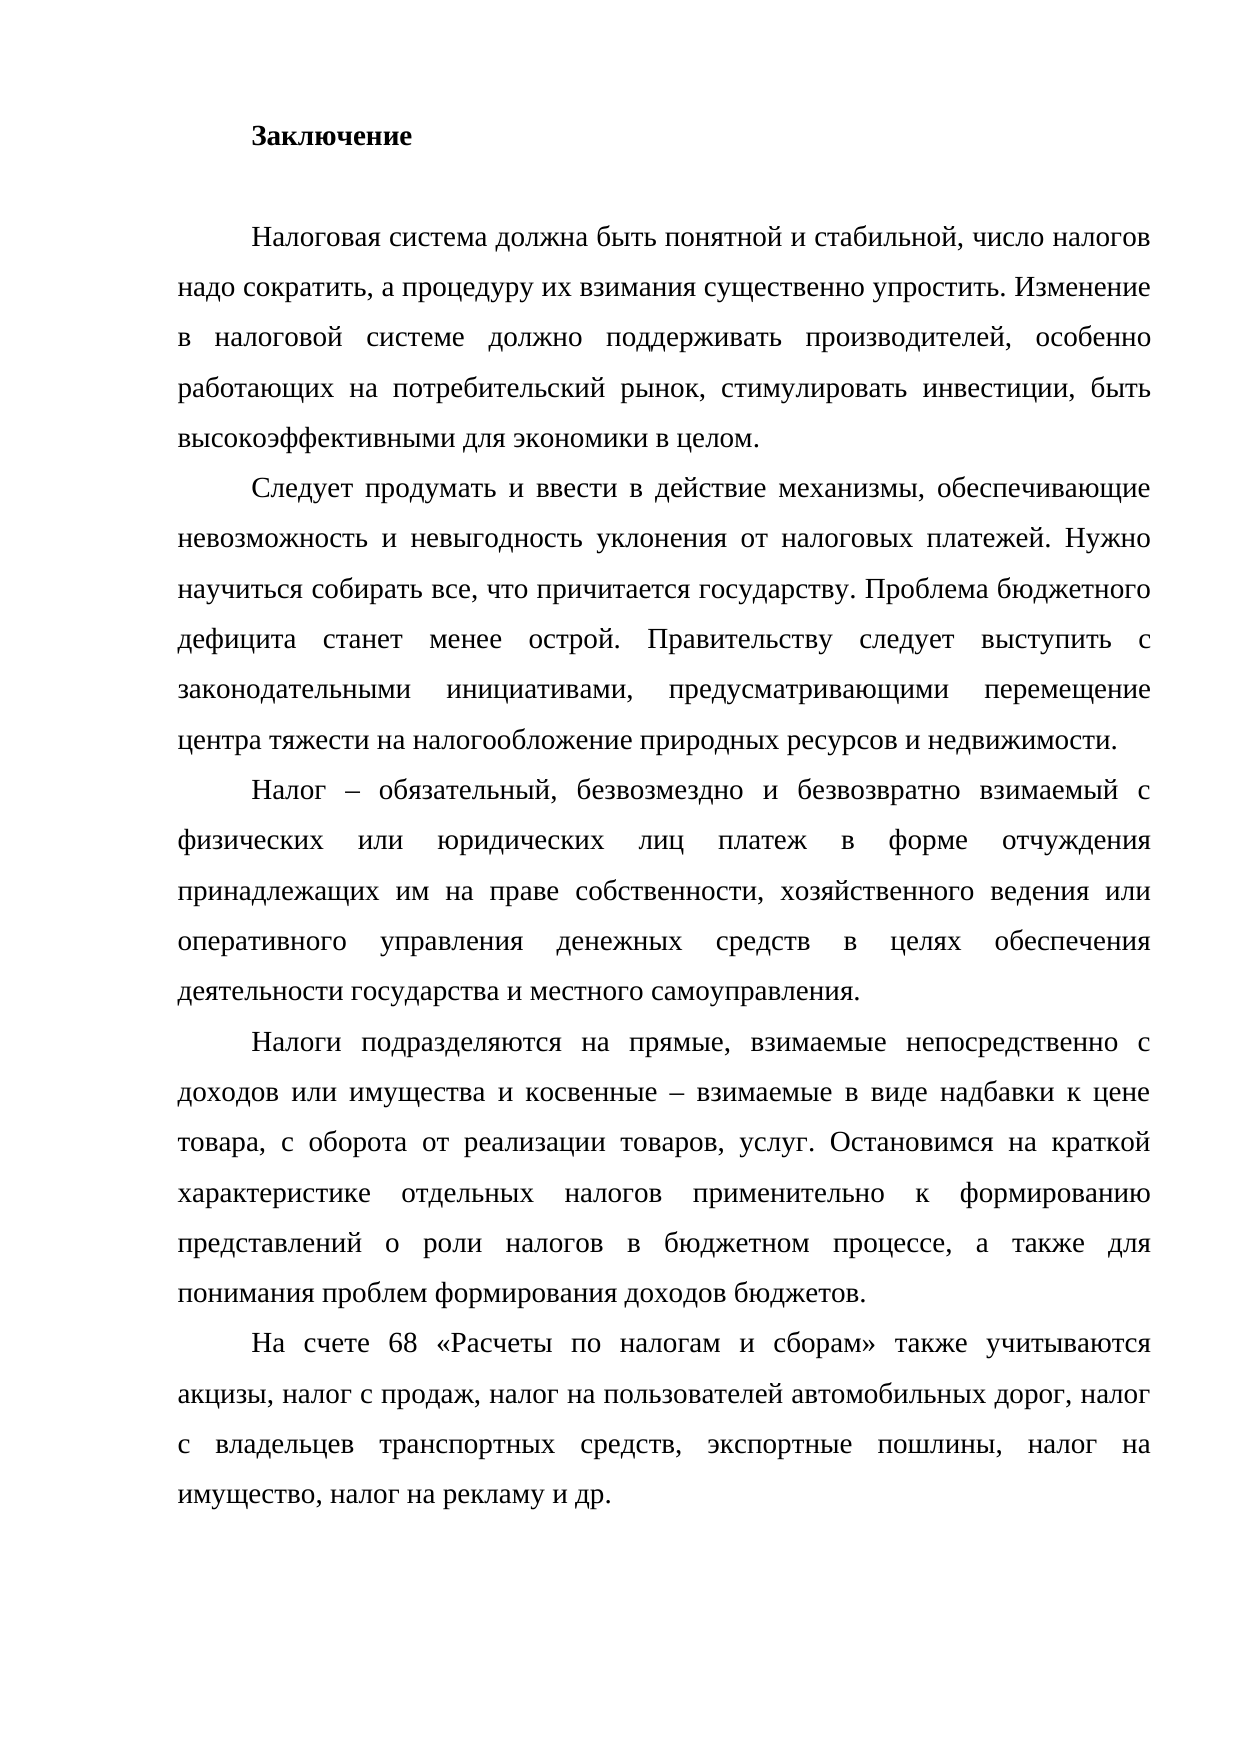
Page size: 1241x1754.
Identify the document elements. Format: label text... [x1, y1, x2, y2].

text Налоги подразделяются на прямые, взимаемые непосредственно с доходов или имущества и косвенные – взимаемые в виде надбавки к цене товара, с оборота от реализации товаров, услуг. Остановимся на краткой характеристике отдельных налогов применительно к формированию представлений о роли налогов в бюджетном процессе, а также для понимания проблем формирования доходов бюджетов. [177, 1024, 1152, 1309]
text На счете 68 «Расчеты по налогам и сборам» также учитываются акцизы, налог с продаж, налог на пользователей автомобильных дорог, налог с владельцев транспортных средств, экспортные пошлины, налог на имущество, налог на рекламу и др. [177, 1326, 1152, 1510]
text Следует продумать и ввести в действие механизмы, обеспечивающие невозможность и невыгодность уклонения от налоговых платежей. Нужно научиться собирать все, что причитается государству. Проблема бюджетного дефицита станет менее острой. Правительству следует выступить с законодательными инициативами, предусматривающими перемещение центра тяжести на налогообложение природных ресурсов и недвижимости. [177, 470, 1152, 755]
text Налоговая система должна быть понятной и стабильной, число налогов надо сократить, а процедуру их взимания существенно упростить. Изменение в налоговой системе должно поддерживать производителей, особенно работающих на потребительский рынок, стимулировать инвестиции, быть высокоэффективными для экономики в целом. [177, 219, 1152, 453]
text Налог – обязательный, безвозмездно и безвозвратно взимаемый с физических или юридических лиц платеж в форме отчуждения принадлежащих им на праве собственности, хозяйственного ведения или оперативного управления денежных средств в целях обеспечения деятельности государства и местного самоуправления. [177, 772, 1152, 1007]
text Заключение [177, 118, 1152, 152]
